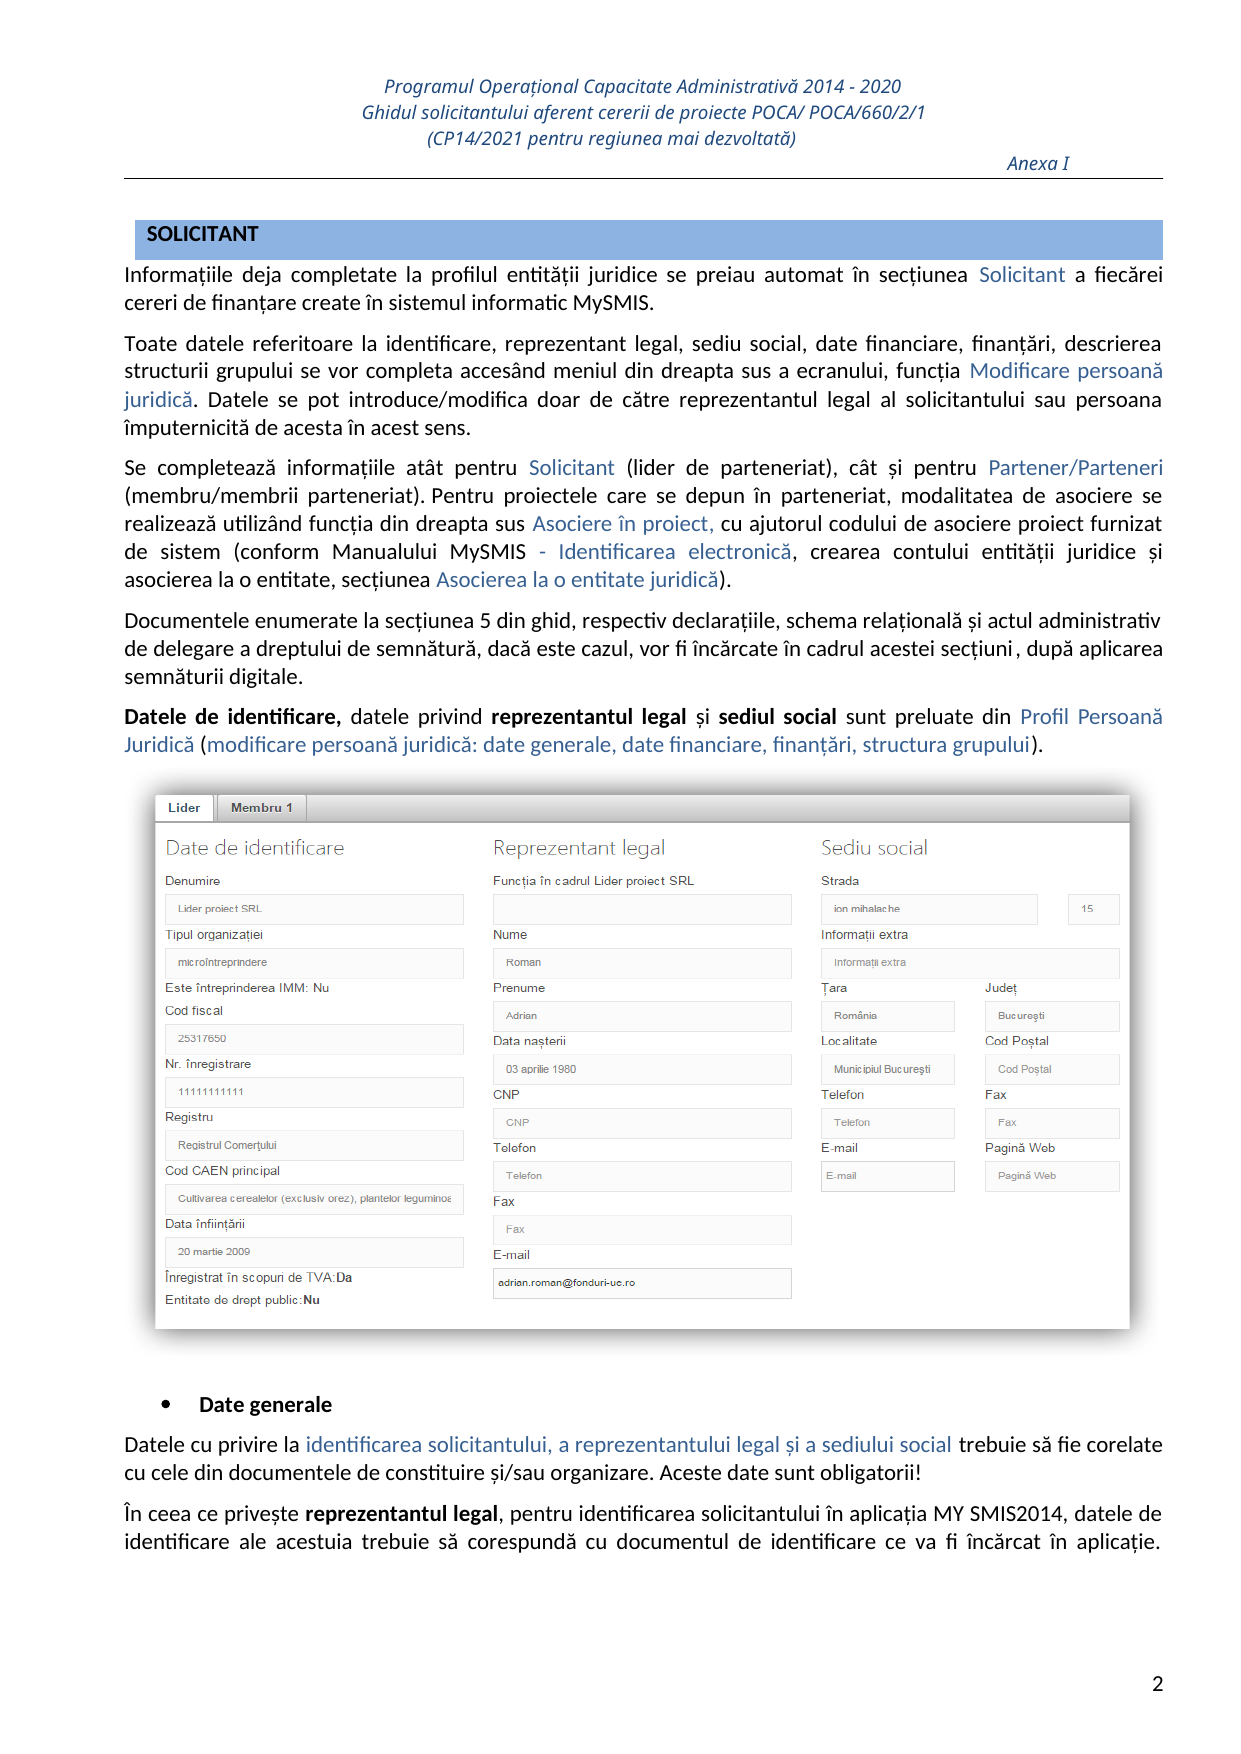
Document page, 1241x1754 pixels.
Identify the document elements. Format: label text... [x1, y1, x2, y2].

picture [155, 795, 1130, 1329]
table_header SOLICITANT [135, 220, 1163, 260]
text Informațiile deja completate la profilul entității juridice se preiau automat în secțiunea Solicitant a fiecărei cereri de finanțare create în sistemul informatic MySMIS. [124, 260, 1163, 316]
text Se completează informațiile atât pentru Solicitant (lider de parteneriat), cât și pentru Partener/Parteneri (membru/membrii parteneriat). Pentru proiectele care se depun în parteneriat, modalitatea de asociere se realizează utilizând funcția din dreapta sus Asociere în proiect, cu ajutorul codului de asociere proiect furnizat de sistem (conform Manualului MySMIS - Identificarea electronică, crearea contului entității juridice și asocierea la o entitate, secțiunea Asocierea la o entitate juridică). [124, 453, 1163, 593]
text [124, 1499, 1163, 1555]
text Datele de identificare, datele privind reprezentantul legal și sediul social sunt preluate din Profil Persoană Juridică (modificare persoană juridică: date generale, date financiare, finanțări, structura grupului). [124, 702, 1163, 758]
text Documentele enumerate la secțiunea 5 din ghid, respectiv declarațiile, schema relațională și actul administrativ de delegare a dreptului de semnătură, dacă este cazul, vor fi încărcate în cadrul acestei secțiuni, după aplicarea semnăturii digitale. [124, 606, 1163, 690]
text Datele cu privire la identificarea solicitantului, a reprezentantului legal și a sediului social trebuie să fie corelate cu cele din documentele de constituire și/sau organizare. Aceste date sunt obligatorii! [124, 1430, 1163, 1486]
text Toate datele referitoare la identificare, reprezentant legal, sediu social, date financiare, finanțări, descrierea structurii grupului se vor completa accesând meniul din dreapta sus a ecranului, funcția Modificare persoană juridică. Datele se pot introduce/modifica doar de către reprezentantul legal al solicitantului sau persoana împuternicită de acesta în acest sens. [124, 329, 1163, 441]
list Date generale [162, 1390, 1163, 1418]
